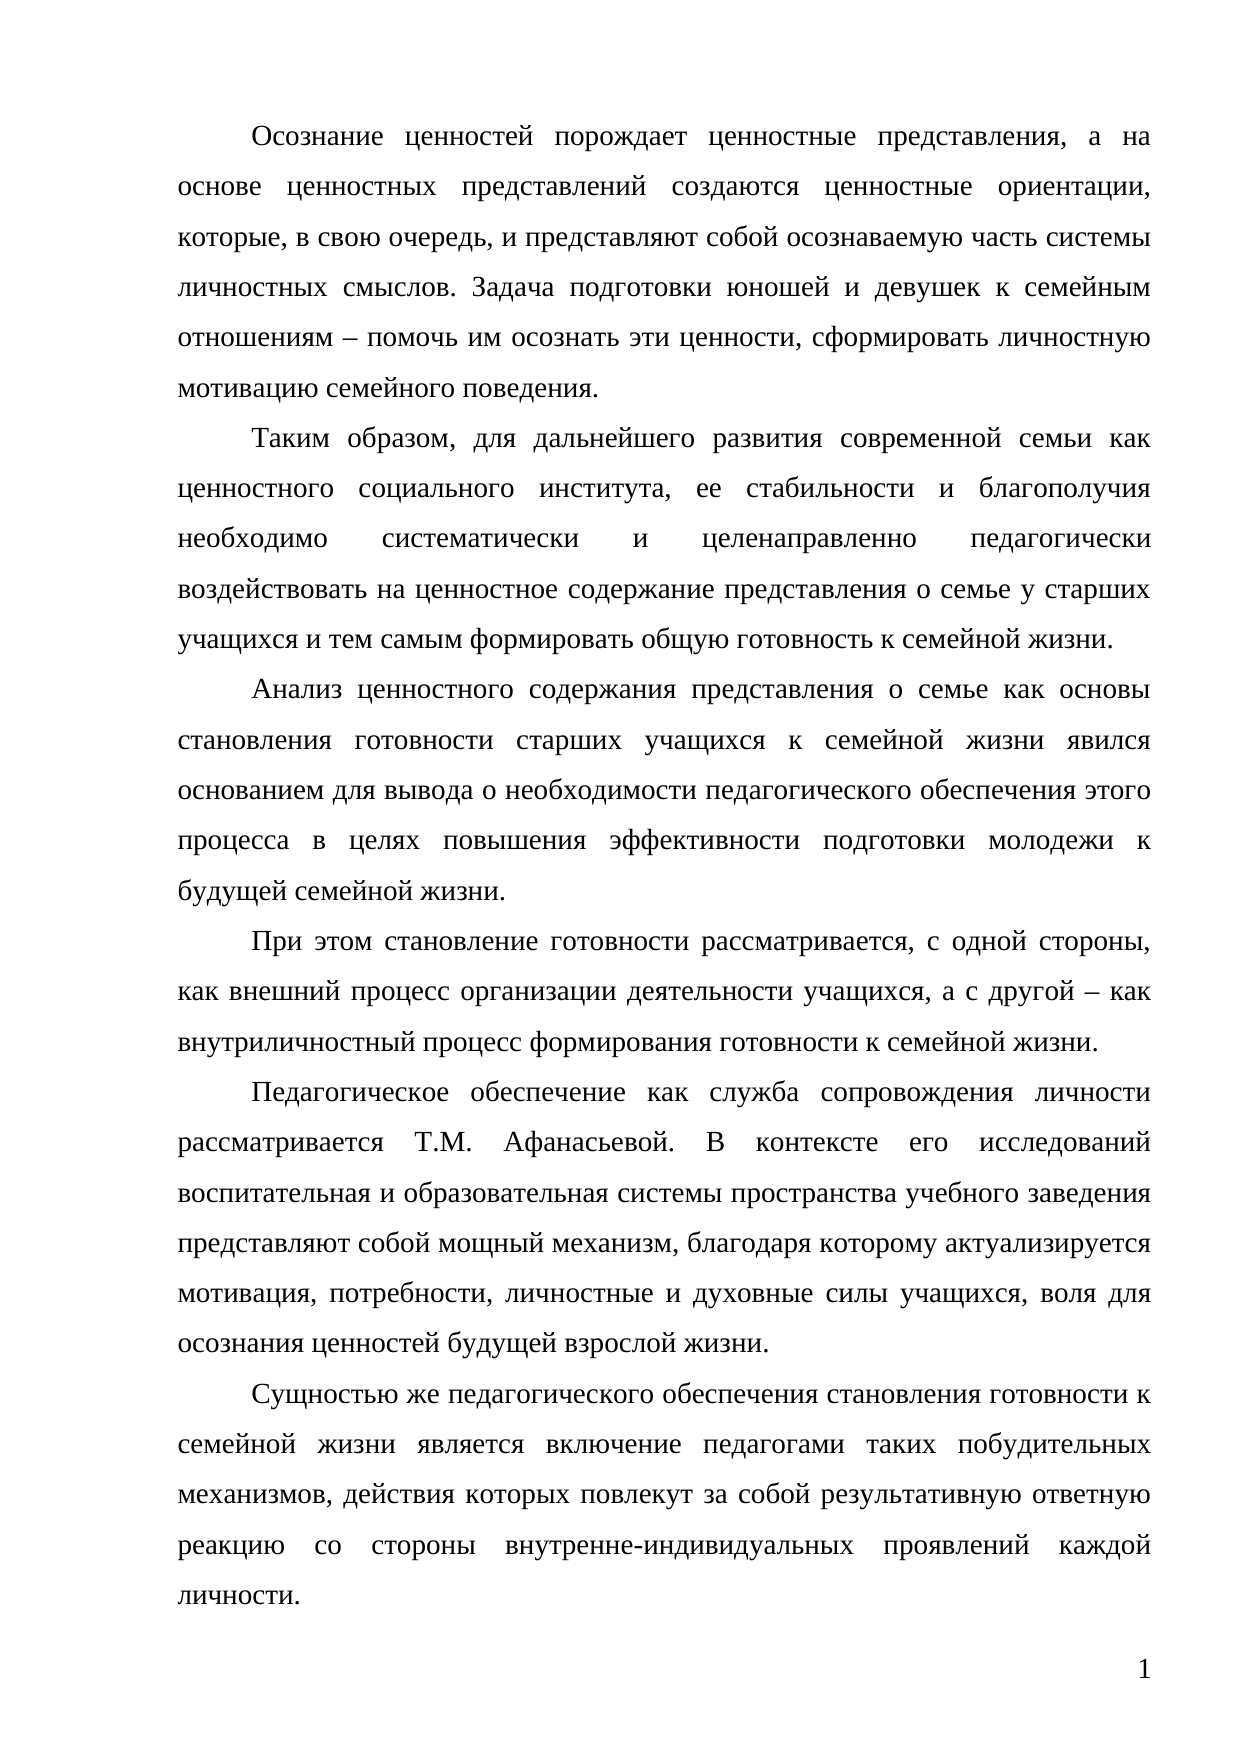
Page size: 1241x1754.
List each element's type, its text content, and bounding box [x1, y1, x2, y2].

text Осознание ценностей порождает ценностные представления, а на основе ценностных представлений создаются ценностные ориентации, которые, в свою очередь, и представляют собой осознаваемую часть системы личностных смыслов. Задача подготовки юношей и девушек к семейным отношениям – помочь им осознать эти ценности, сформировать личностную мотивацию семейного поведения. [177, 118, 1152, 403]
text Анализ ценностного содержания представления о семье как основы становления готовности старших учащихся к семейной жизни явился основанием для вывода о необходимости педагогического обеспечения этого процесса в целях повышения эффективности подготовки молодежи к будущей семейной жизни. [177, 672, 1152, 906]
text Сущностью же педагогического обеспечения становления готовности к семейной жизни является включение педагогами таких побудительных механизмов, действия которых повлекут за собой результативную ответную реакцию со стороны внутренне-индивидуальных проявлений каждой личности. [177, 1376, 1152, 1611]
text Таким образом, для дальнейшего развития современной семьи как ценностного социального института, ее стабильности и благополучия необходимо систематически и целенаправленно педагогически воздействовать на ценностное содержание представления о семье у старших учащихся и тем самым формировать общую готовность к семейной жизни. [177, 420, 1152, 655]
text Педагогическое обеспечение как служба сопровождения личности рассматривается Т.М. Афанасьевой. В контексте его исследований воспитательная и образовательная системы пространства учебного заведения представляют собой мощный механизм, благодаря которому актуализируется мотивация, потребности, личностные и духовные силы учащихся, воля для осознания ценностей будущей взрослой жизни. [177, 1074, 1152, 1359]
text При этом становление готовности рассматривается, с одной стороны, как внешний процесс организации деятельности учащихся, а с другой – как внутриличностный процесс формирования готовности к семейной жизни. [177, 923, 1152, 1057]
